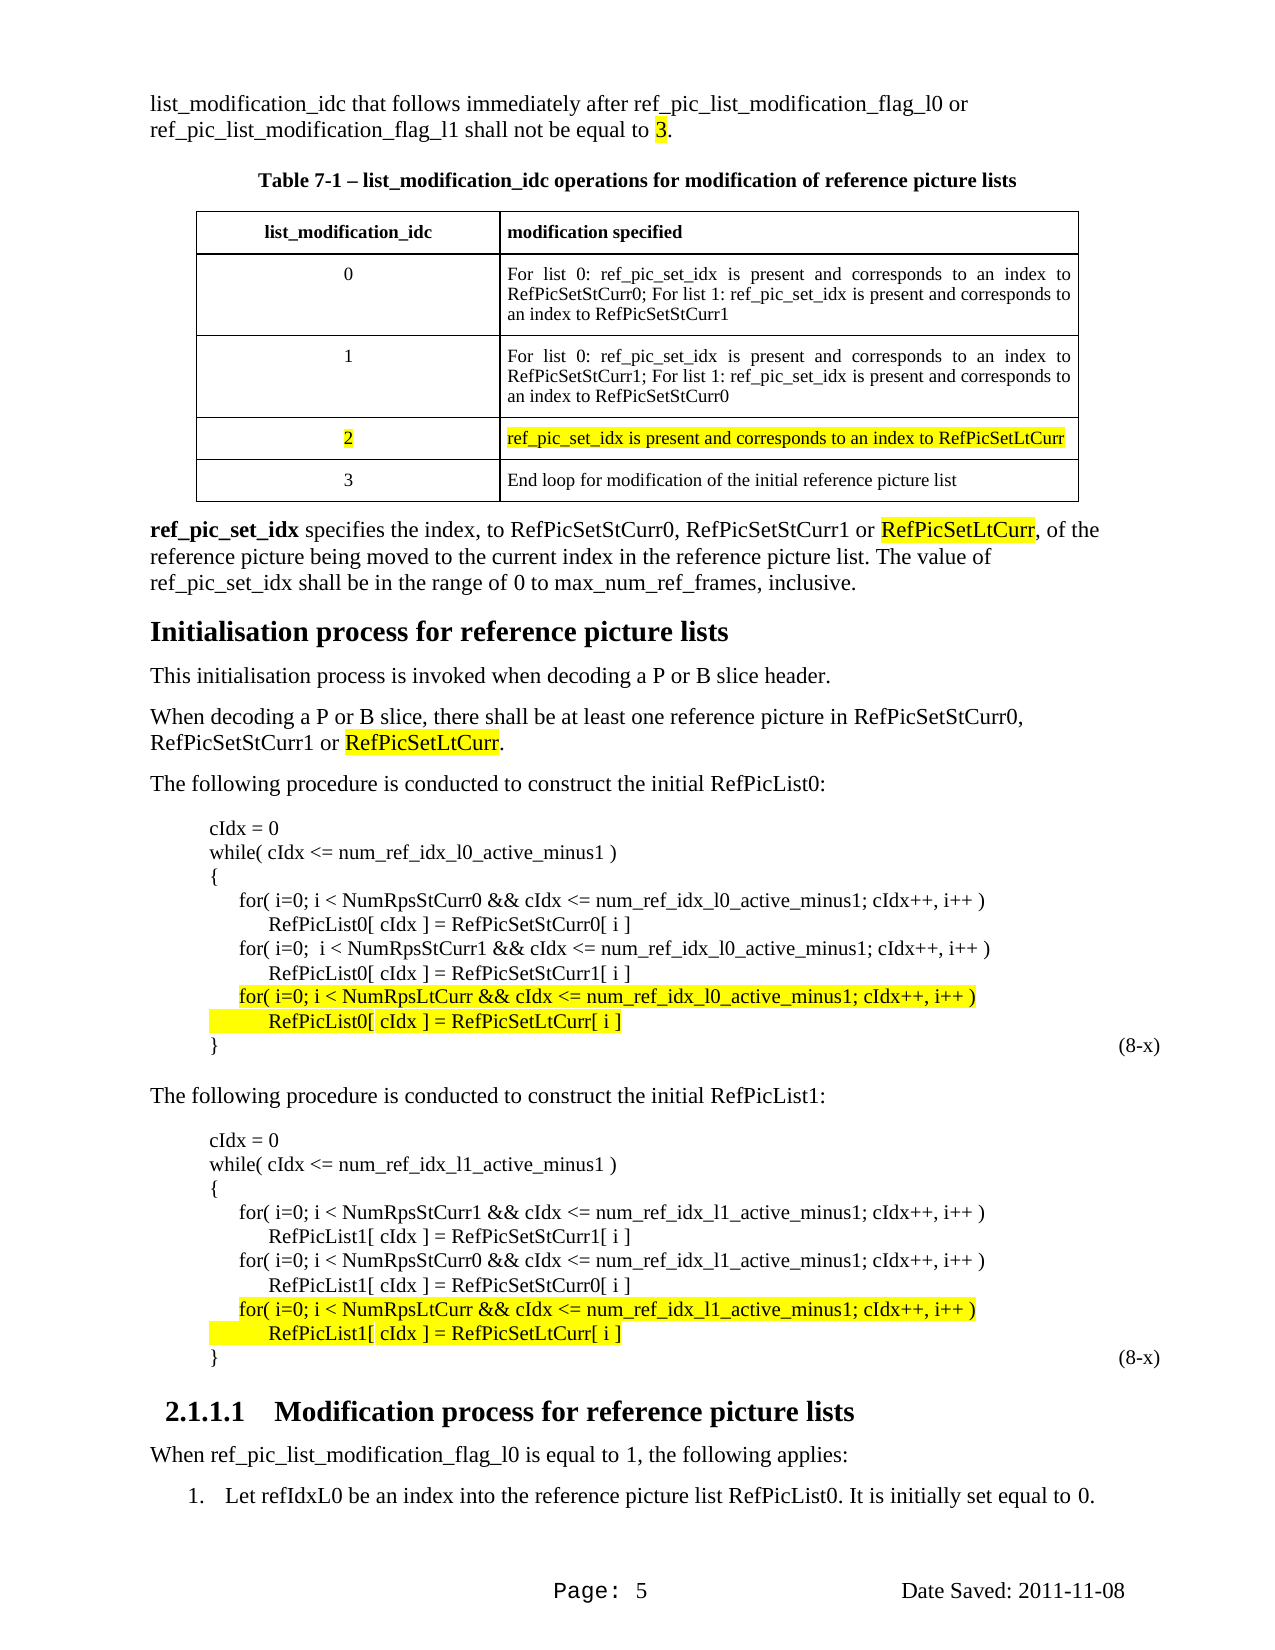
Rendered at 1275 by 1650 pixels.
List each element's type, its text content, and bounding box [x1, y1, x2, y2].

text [150, 90, 1125, 143]
table_header modification specified [501, 212, 1078, 253]
text cIdx = 0 while( cIdx <= num_ref_idx_l0_active_minus1 ) { for( i=0; i < NumRpsStCurr0 && cIdx <= num_ref_idx_l0_active_minus1; cIdx++, i++ ) RefPicList0[ cIdx ] = RefPicSetStCurr0[ i ] for( i=0; i < NumRpsStCurr1 && cIdx <= num_ref_idx_l0_active_minus1; cIdx++, i++ ) RefPicList0[ cIdx ] = RefPicSetStCurr1[ i ] for( i=0; i < NumRpsLtCurr && cIdx <= num_ref_idx_l0_active_minus1; cIdx++, i++ ) RefPicList0[ cIdx ] = RefPicSetLtCurr[ i ] } (8-x) [209, 816, 1125, 1057]
table_cell 0 [197, 255, 499, 335]
text When ref_pic_list_modification_flag_l0 is equal to 1, the following applies: [150, 1441, 1125, 1468]
table_cell For list 0: ref_pic_set_idx is present and corresponds to an index to RefPicSetStCurr0; For list 1: ref_pic_set_idx is present and corresponds to an index to RefPicSetStCurr1 [501, 255, 1078, 335]
table_cell For list 0: ref_pic_set_idx is present and corresponds to an index to RefPicSetStCurr1; For list 1: ref_pic_set_idx is present and corresponds to an index to RefPicSetStCurr0 [501, 336, 1078, 416]
text The following procedure is conducted to construct the initial RefPicList0: [150, 769, 1125, 796]
list Let refIdxL0 be an index into the reference picture list RefPicList0. It is initially set equal to 0. [187, 1482, 1125, 1508]
subtitle Initialisation process for reference picture lists [150, 614, 1125, 648]
table_cell End loop for modification of the initial reference picture list [501, 460, 1078, 501]
list When decoding a P or B slice, there shall be at least one reference picture in RefPicSetStCurr0, RefPicSetStCurr1 or RefPicSetLtCurr. [150, 703, 1125, 755]
subtitle Modification process for reference picture lists [165, 1394, 1125, 1427]
text This initialisation process is invoked when decoding a P or B slice header. [150, 662, 1125, 688]
table_cell 1 [197, 336, 499, 416]
table_cell 2 [197, 418, 499, 459]
table_cell ref_pic_set_idx is present and corresponds to an index to RefPicSetLtCurr [501, 418, 1078, 459]
text ref_pic_set_idx specifies the index, to RefPicSetStCurr0, RefPicSetStCurr1 or RefPicSetLtCurr, of the reference picture being moved to the current index in the reference picture list. The value of ref_pic_set_idx shall be in the range of 0 to max_num_ref_frames, inclusive. [150, 517, 1125, 596]
table_cell 3 [197, 460, 499, 501]
table_header list_modification_idc [197, 212, 499, 253]
text The following procedure is conducted to construct the initial RefPicList1: [150, 1082, 1125, 1108]
text cIdx = 0 while( cIdx <= num_ref_idx_l1_active_minus1 ) { for( i=0; i < NumRpsStCurr1 && cIdx <= num_ref_idx_l1_active_minus1; cIdx++, i++ ) RefPicList1[ cIdx ] = RefPicSetStCurr1[ i ] for( i=0; i < NumRpsStCurr0 && cIdx <= num_ref_idx_l1_active_minus1; cIdx++, i++ ) RefPicList1[ cIdx ] = RefPicSetStCurr0[ i ] for( i=0; i < NumRpsLtCurr && cIdx <= num_ref_idx_l1_active_minus1; cIdx++, i++ ) RefPicList1[ cIdx ] = RefPicSetLtCurr[ i ] } (8-x) [209, 1128, 1125, 1369]
